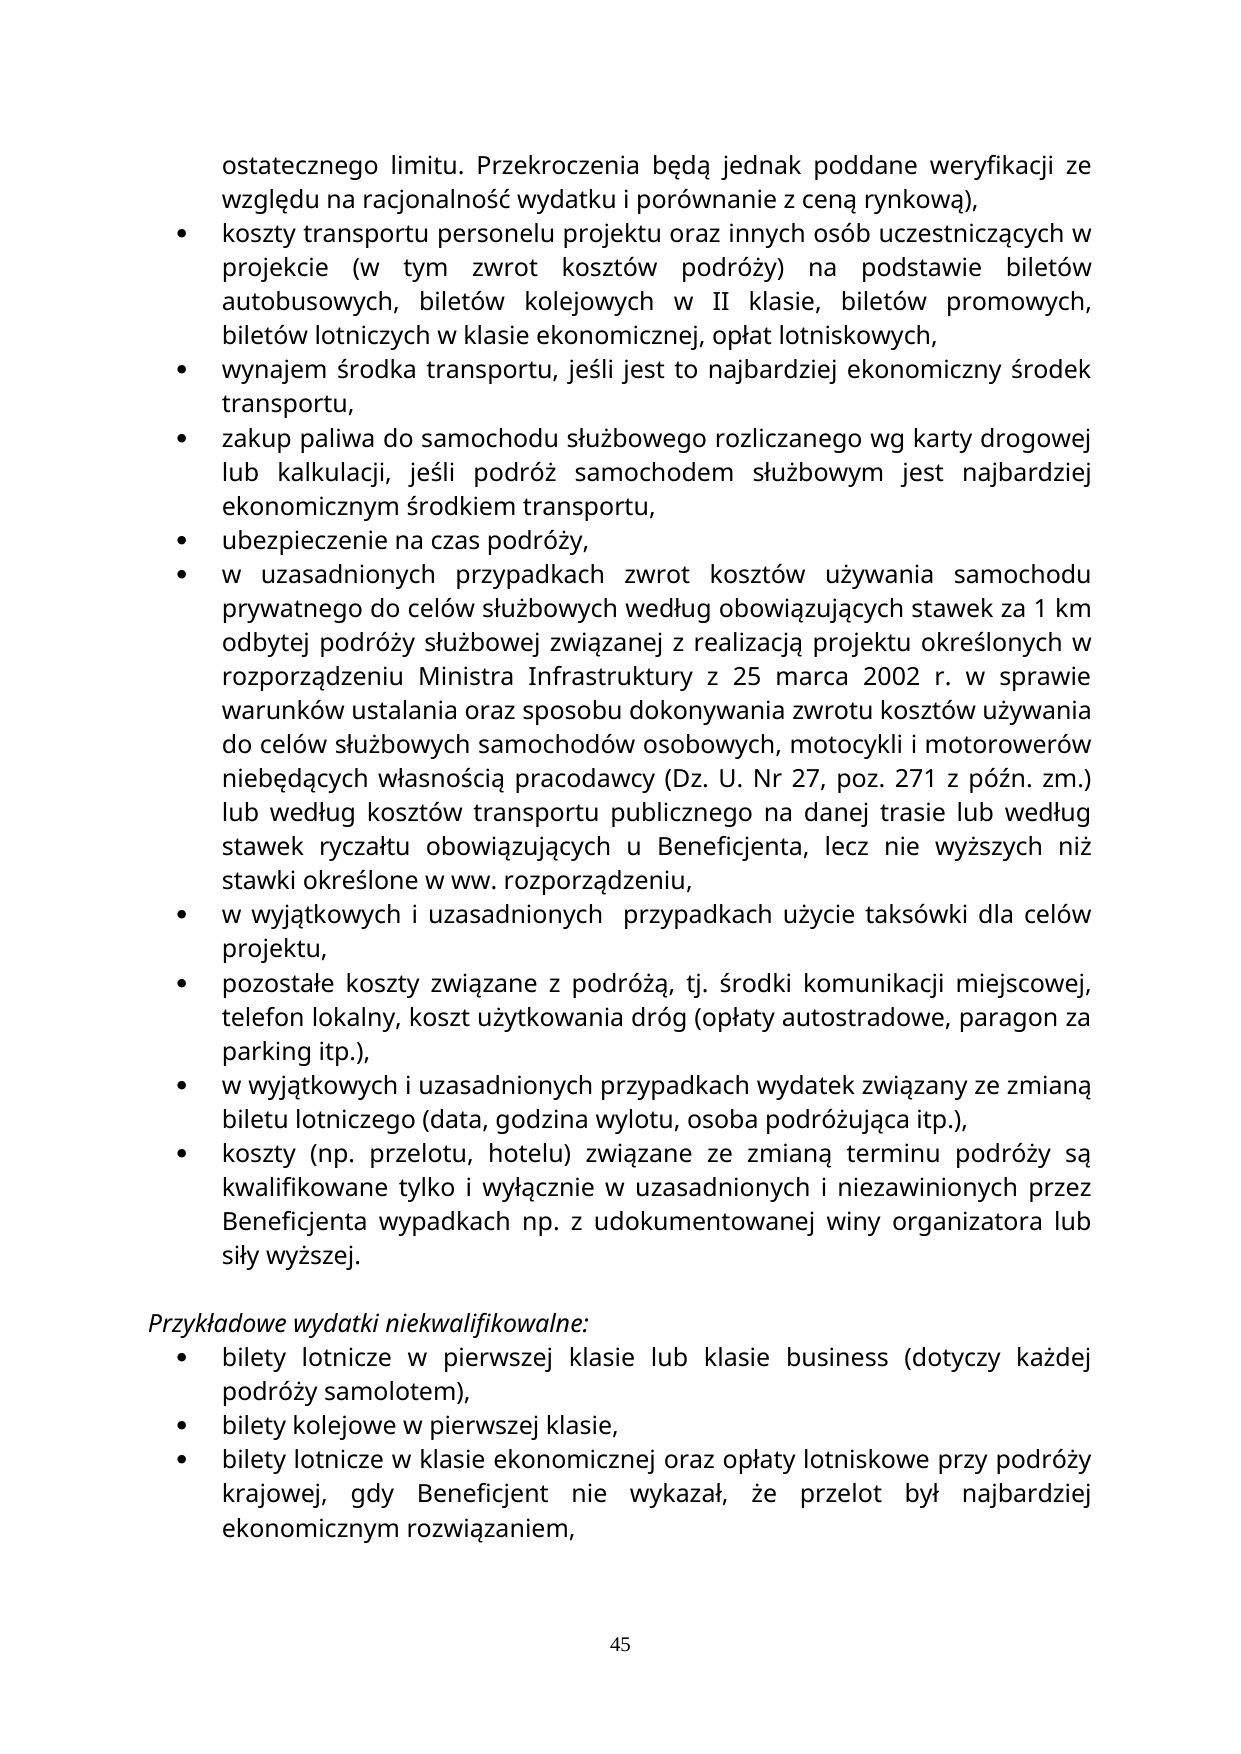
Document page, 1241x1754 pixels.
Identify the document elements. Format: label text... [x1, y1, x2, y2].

list bilety lotnicze w pierwszej klasie lub klasie business (dotyczy każdej podróży samolotem), [177, 1340, 1092, 1408]
list bilety lotnicze w klasie ekonomicznej oraz opłaty lotniskowe przy podróży krajowej, gdy Beneficjent nie wykazał, że przelot był najbardziej ekonomicznym rozwiązaniem, [177, 1442, 1092, 1544]
list koszty (np. przelotu, hotelu) związane ze zmianą terminu podróży są kwalifikowane tylko i wyłącznie w uzasadnionych i niezawinionych przez Beneficjenta wypadkach np. z udokumentowanej winy organizatora lub siły wyższej. [177, 1136, 1092, 1272]
list zakup paliwa do samochodu służbowego rozliczanego wg karty drogowej lub kalkulacji, jeśli podróż samochodem służbowym jest najbardziej ekonomicznym środkiem transportu, [177, 420, 1092, 522]
list bilety kolejowe w pierwszej klasie, [177, 1408, 1092, 1442]
list ubezpieczenie na czas podróży, [177, 522, 1092, 556]
list w wyjątkowych i uzasadnionych przypadkach użycie taksówki dla celów projektu, [177, 897, 1092, 965]
list koszty transportu personelu projektu oraz innych osób uczestniczących w projekcie (w tym zwrot kosztów podróży) na podstawie biletów autobusowych, biletów kolejowych w II klasie, biletów promowych, biletów lotniczych w klasie ekonomicznej, opłat lotniskowych, [177, 216, 1092, 352]
list wynajem środka transportu, jeśli jest to najbardziej ekonomiczny środek transportu, [177, 352, 1092, 420]
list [177, 148, 1092, 216]
list w wyjątkowych i uzasadnionych przypadkach wydatek związany ze zmianą biletu lotniczego (data, godzina wylotu, osoba podróżująca itp.), [177, 1067, 1092, 1136]
list w uzasadnionych przypadkach zwrot kosztów używania samochodu prywatnego do celów służbowych według obowiązujących stawek za 1 km odbytej podróży służbowej związanej z realizacją projektu określonych w rozporządzeniu Ministra Infrastruktury z 25 marca 2002 r. w sprawie warunków ustalania oraz sposobu dokonywania zwrotu kosztów używania do celów służbowych samochodów osobowych, motocykli i motorowerów niebędących własnością pracodawcy (Dz. U. Nr 27, poz. 271 z późn. zm.) lub według kosztów transportu publicznego na danej trasie lub według stawek ryczałtu obowiązujących u Beneficjenta, lecz nie wyższych niż stawki określone w ww. rozporządzeniu, [177, 556, 1092, 897]
list pozostałe koszty związane z podróżą, tj. środki komunikacji miejscowej, telefon lokalny, koszt użytkowania dróg (opłaty autostradowe, paragon za parking itp.), [177, 965, 1092, 1067]
text Przykładowe wydatki niekwalifikowalne: [148, 1306, 1092, 1340]
